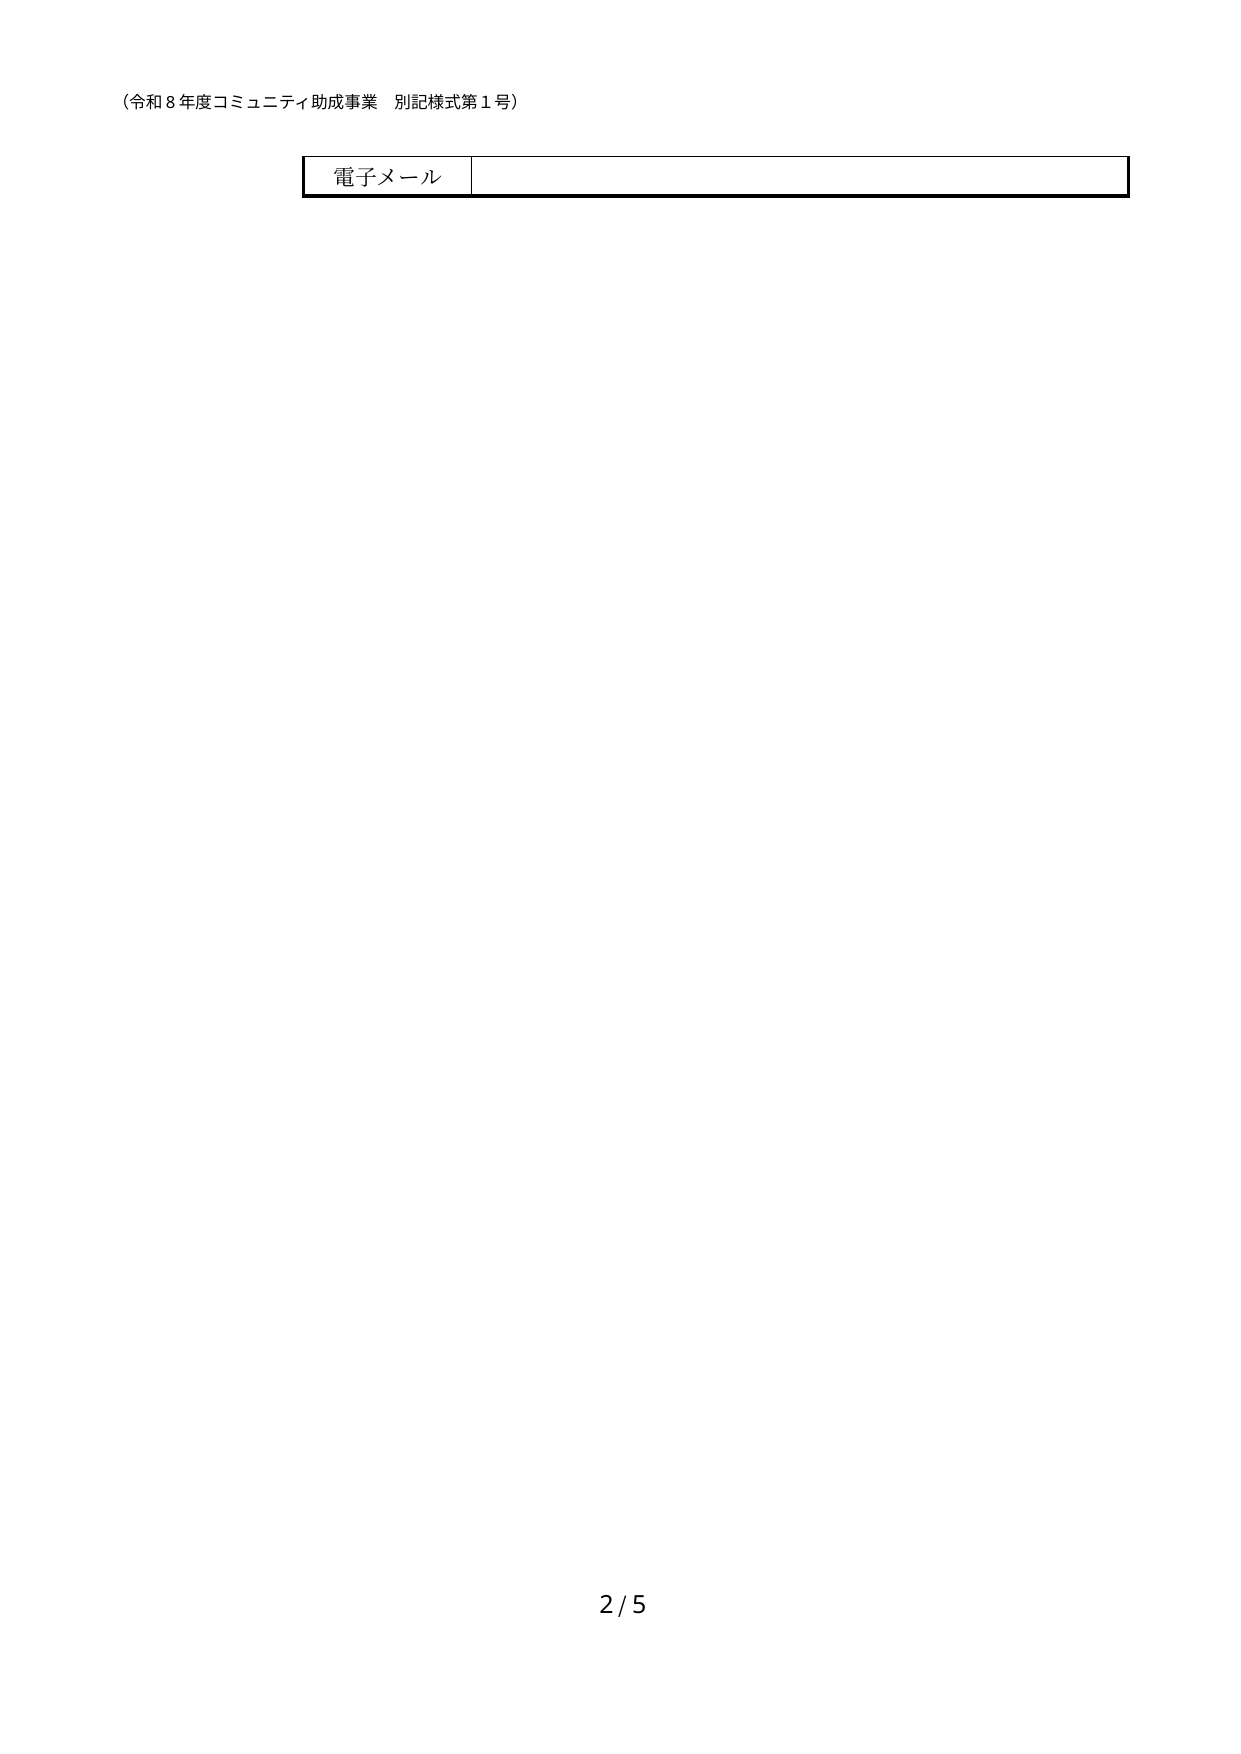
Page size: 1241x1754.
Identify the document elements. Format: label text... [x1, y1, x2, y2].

table_cell [472, 157, 1127, 194]
table_cell 電子メール [305, 157, 471, 194]
